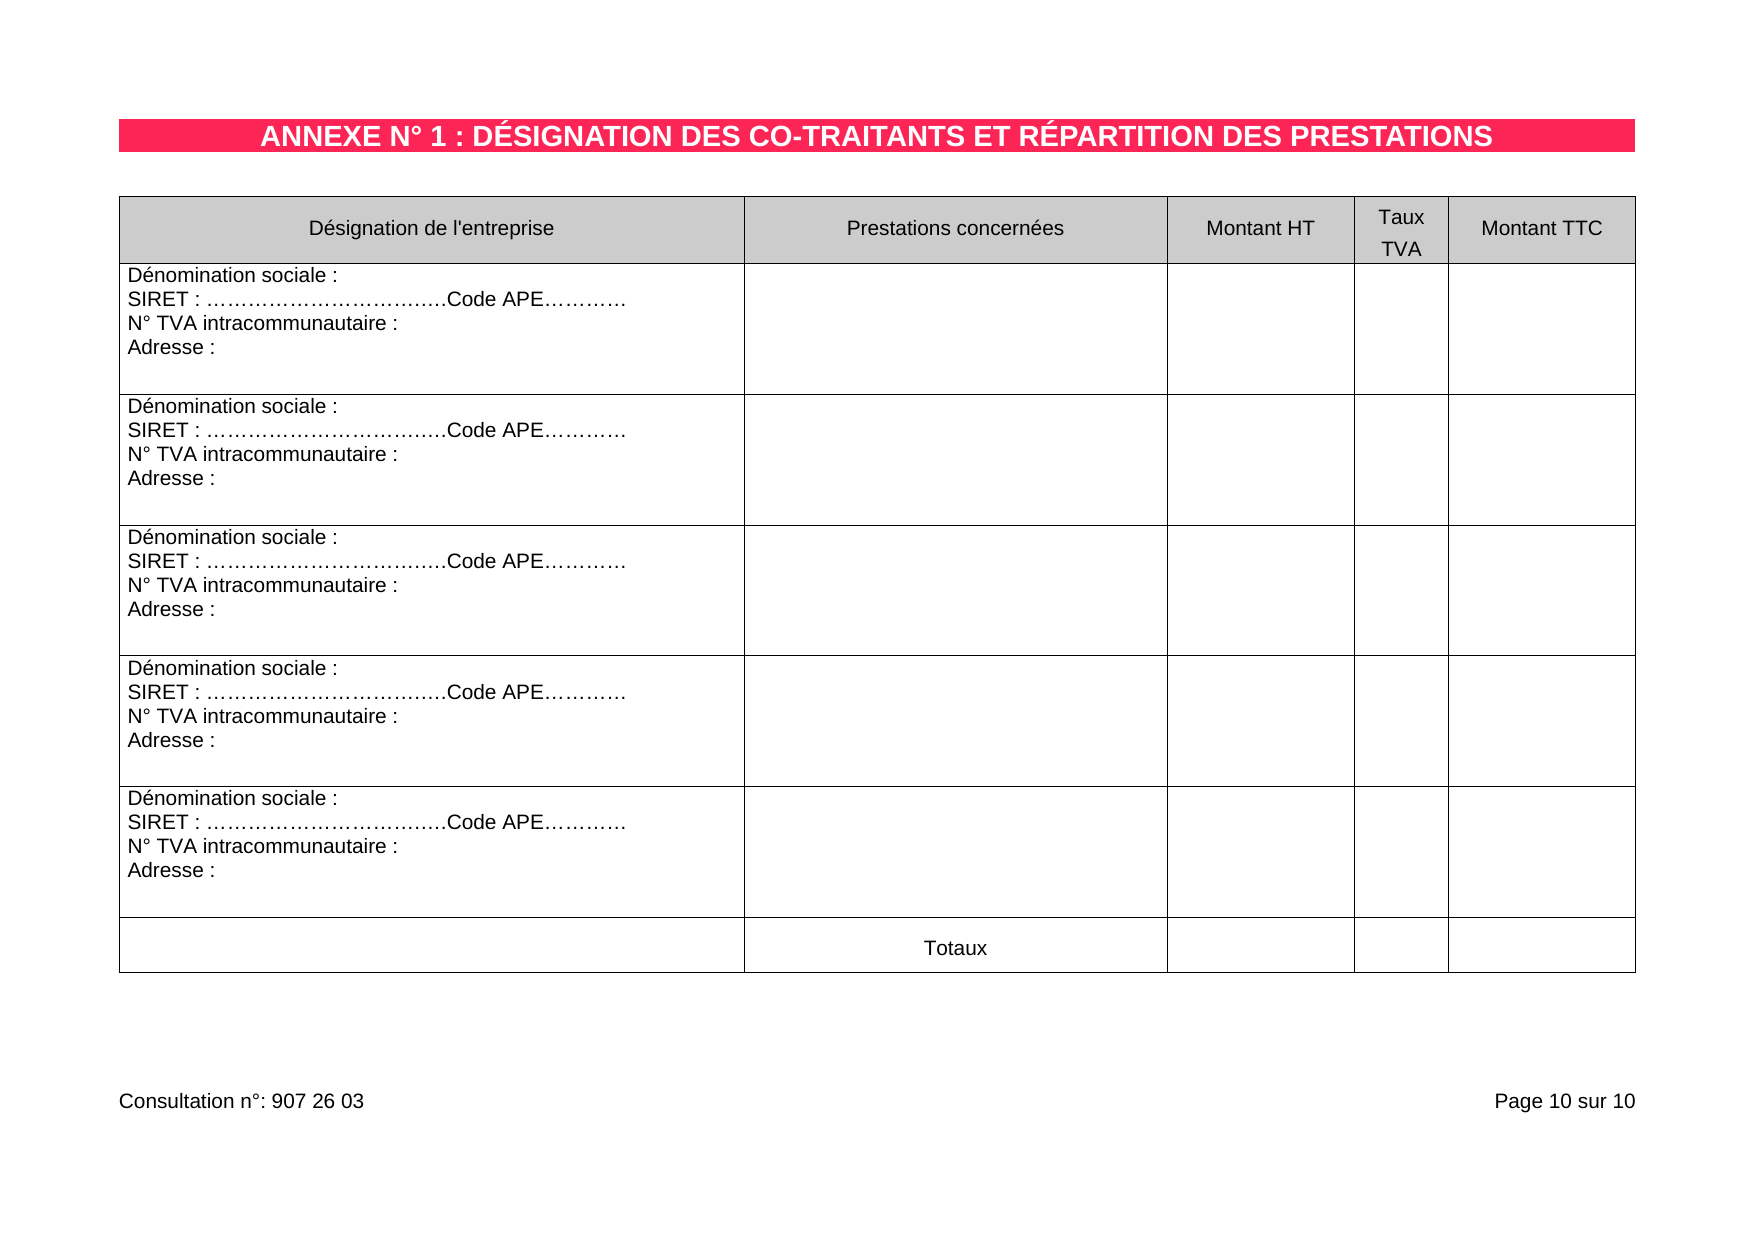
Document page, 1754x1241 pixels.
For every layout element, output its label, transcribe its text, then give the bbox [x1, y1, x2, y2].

table_cell [745, 395, 1167, 525]
table_cell [120, 918, 744, 972]
table_header Désignation de l'entreprise [120, 197, 744, 263]
table_cell [1355, 526, 1448, 655]
table_cell [1449, 526, 1635, 655]
table_cell Dénomination sociale : SIRET : ………………………….….Code APE………… N° TVA intracommunautaire : Adresse : [120, 264, 744, 394]
table_cell [1168, 526, 1354, 655]
table_header Taux TVA [1355, 197, 1448, 263]
table_cell [1449, 918, 1635, 972]
table_cell [1168, 264, 1354, 394]
table_cell Dénomination sociale : SIRET : ………………………….….Code APE………… N° TVA intracommunautaire : Adresse : [120, 526, 744, 655]
table_header Montant HT [1168, 197, 1354, 263]
table_cell [1355, 656, 1448, 786]
table_cell [1168, 918, 1354, 972]
table_header Prestations concernées [745, 197, 1167, 263]
table_cell [1355, 918, 1448, 972]
table_cell [1449, 264, 1635, 394]
table_cell [1168, 656, 1354, 786]
table_cell [1355, 787, 1448, 917]
table_cell [1168, 787, 1354, 917]
table_cell [1355, 264, 1448, 394]
table_cell [1449, 395, 1635, 525]
table_cell [1355, 395, 1448, 525]
table_cell [745, 656, 1167, 786]
table_cell [745, 787, 1167, 917]
subtitle ANNEXE N° 1 : DÉSIGNATION DES CO-TRAITANTS ET RÉPARTITION DES PRESTATIONS [119, 119, 1635, 152]
table_cell [1168, 395, 1354, 525]
table_cell Dénomination sociale : SIRET : ………………………….….Code APE………… N° TVA intracommunautaire : Adresse : [120, 395, 744, 525]
table_cell [1449, 656, 1635, 786]
table_cell [745, 526, 1167, 655]
table_cell Dénomination sociale : SIRET : ………………………….….Code APE………… N° TVA intracommunautaire : Adresse : [120, 656, 744, 786]
table_header Montant TTC [1449, 197, 1635, 263]
table_cell Dénomination sociale : SIRET : ………………………….….Code APE………… N° TVA intracommunautaire : Adresse : [120, 787, 744, 917]
table_cell [1449, 787, 1635, 917]
table_cell Totaux [745, 918, 1167, 972]
table_cell [745, 264, 1167, 394]
